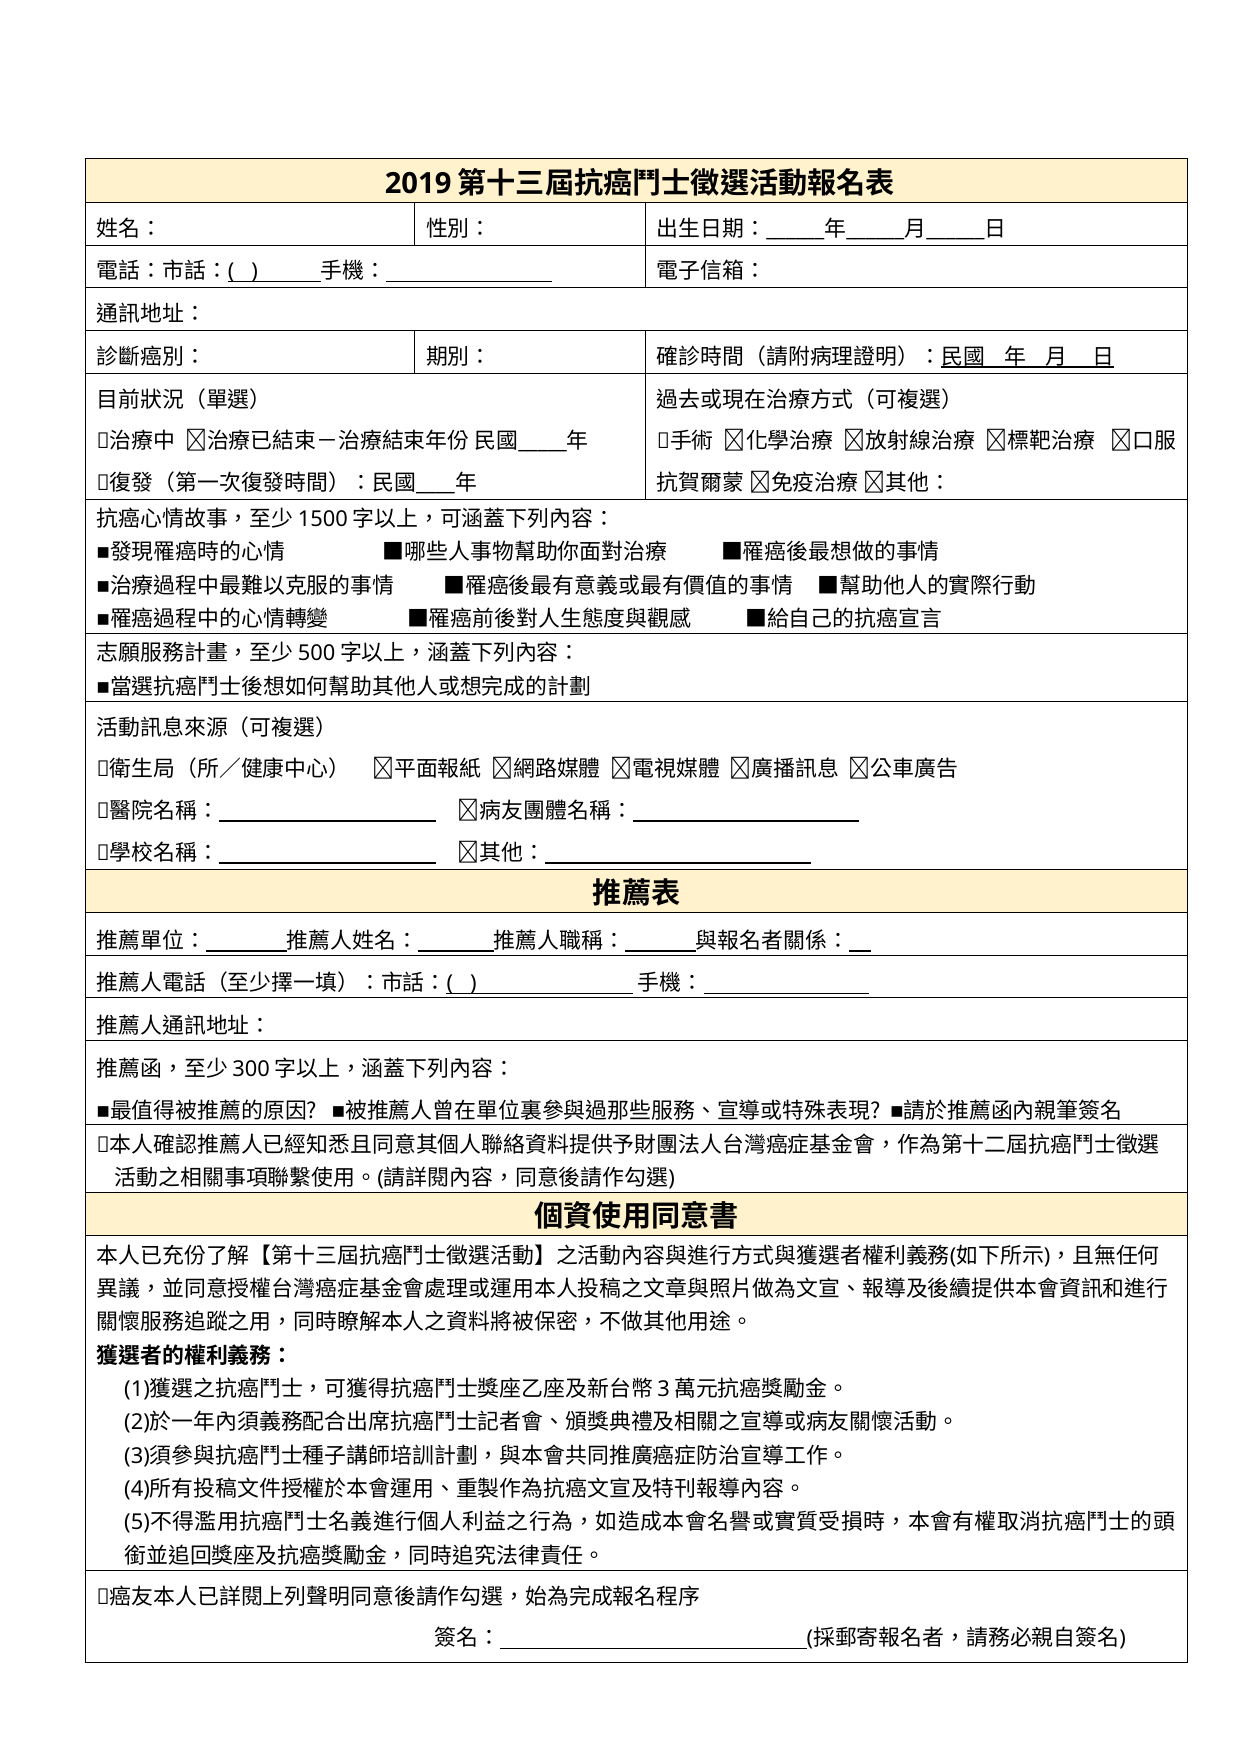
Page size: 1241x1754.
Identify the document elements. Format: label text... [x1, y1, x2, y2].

table_cell 期別： [415, 331, 645, 373]
table_cell 個資使用同意書 [86, 1193, 1187, 1235]
table_cell 推薦單位： 推薦人姓名： 推薦人職稱： 與報名者關係： [86, 913, 1187, 954]
table_cell 本人已充份了解【第十三屆抗癌鬥士徵選活動】之活動內容與進行方式與獲選者權利義務(如下所示)，且無任何異議，並同意授權台灣癌症基金會處理或運用本人投稿之文章與照片做為文宣、報導及後續提供本會資訊和進行關懷服務追蹤之用，同時瞭解本人之資料將被保密，不做其他用途。 獲選者的權利義務： (1)獲選之抗癌鬥士，可獲得抗癌鬥士獎座乙座及新台幣3萬元抗癌獎勵金。 (2)於一年內須義務配合出席抗癌鬥士記者會、頒獎典禮及相關之宣導或病友關懷活動。 (3)須參與抗癌鬥士種子講師培訓計劃，與本會共同推廣癌症防治宣導工作。 (4)所有投稿文件授權於本會運用、重製作為抗癌文宣及特刊報導內容。 (5)不得濫用抗癌鬥士名義進行個人利益之行為，如造成本會名譽或實質受損時，本會有權取消抗癌鬥士的頭銜並追回獎座及抗癌獎勵金，同時追究法律責任。 [86, 1236, 1187, 1570]
table_cell 通訊地址： [86, 288, 1187, 330]
table_cell 電話：市話：( ) 手機： [86, 246, 645, 287]
table_cell 電子信箱： [646, 246, 1187, 287]
table_header 2019第十三屆抗癌鬥士徵選活動報名表 [86, 159, 1187, 202]
table_cell 目前狀況（單選） 治療中 治療已結束－治療結束年份 民國_____年 復發（第一次復發時間）：民國____年 [86, 374, 645, 499]
table_cell 出生日期：______年______月______日 [646, 203, 1187, 244]
table_cell 本人確認推薦人已經知悉且同意其個人聯絡資料提供予財團法人台灣癌症基金會，作為第十二屆抗癌鬥士徵選活動之相關事項聯繫使用。(請詳閱內容，同意後請作勾選) [86, 1125, 1187, 1192]
table_cell 志願服務計畫，至少500字以上，涵蓋下列內容： ■當選抗癌鬥士後想如何幫助其他人或想完成的計劃 [86, 634, 1187, 701]
table_cell 癌友本人已詳閱上列聲明同意後請作勾選，始為完成報名程序 簽名： (採郵寄報名者，請務必親自簽名) [86, 1571, 1187, 1662]
table_cell 推薦人通訊地址： [86, 998, 1187, 1040]
table_cell 推薦表 [86, 870, 1187, 912]
table_cell 活動訊息來源（可複選） 衛生局（所／健康中心） 平面報紙 網路媒體 電視媒體 廣播訊息 公車廣告 醫院名稱： 病友團體名稱： 學校名稱： 其他： [86, 702, 1187, 868]
table_cell 診斷癌別： [86, 331, 414, 373]
table_cell 抗癌心情故事，至少1500字以上，可涵蓋下列內容： ■發現罹癌時的心情 ■哪些人事物幫助你面對治療 ■罹癌後最想做的事情 ■治療過程中最難以克服的事情 ■罹癌後最有意義或最有價值的事情 ■幫助他人的實際行動 ■罹癌過程中的心情轉變 ■罹癌前後對人生態度與觀感 ■給自己的抗癌宣言 [86, 500, 1187, 633]
table_cell 推薦函，至少300字以上，涵蓋下列內容： ■最值得被推薦的原因? ■被推薦人曾在單位裏參與過那些服務、宣導或特殊表現? ■請於推薦函內親筆簽名 [86, 1041, 1187, 1124]
table_cell 姓名： [86, 203, 414, 244]
table_cell 性別： [415, 203, 645, 244]
table_cell 過去或現在治療方式（可複選） 手術 化學治療 放射線治療 標靶治療 口服抗賀爾蒙 免疫治療 其他： [646, 374, 1187, 499]
table_cell 推薦人電話（至少擇一填）：市話：( ) 手機： [86, 956, 1187, 997]
table_cell 確診時間（請附病理證明）：民國 年 月 日 [646, 331, 1187, 373]
